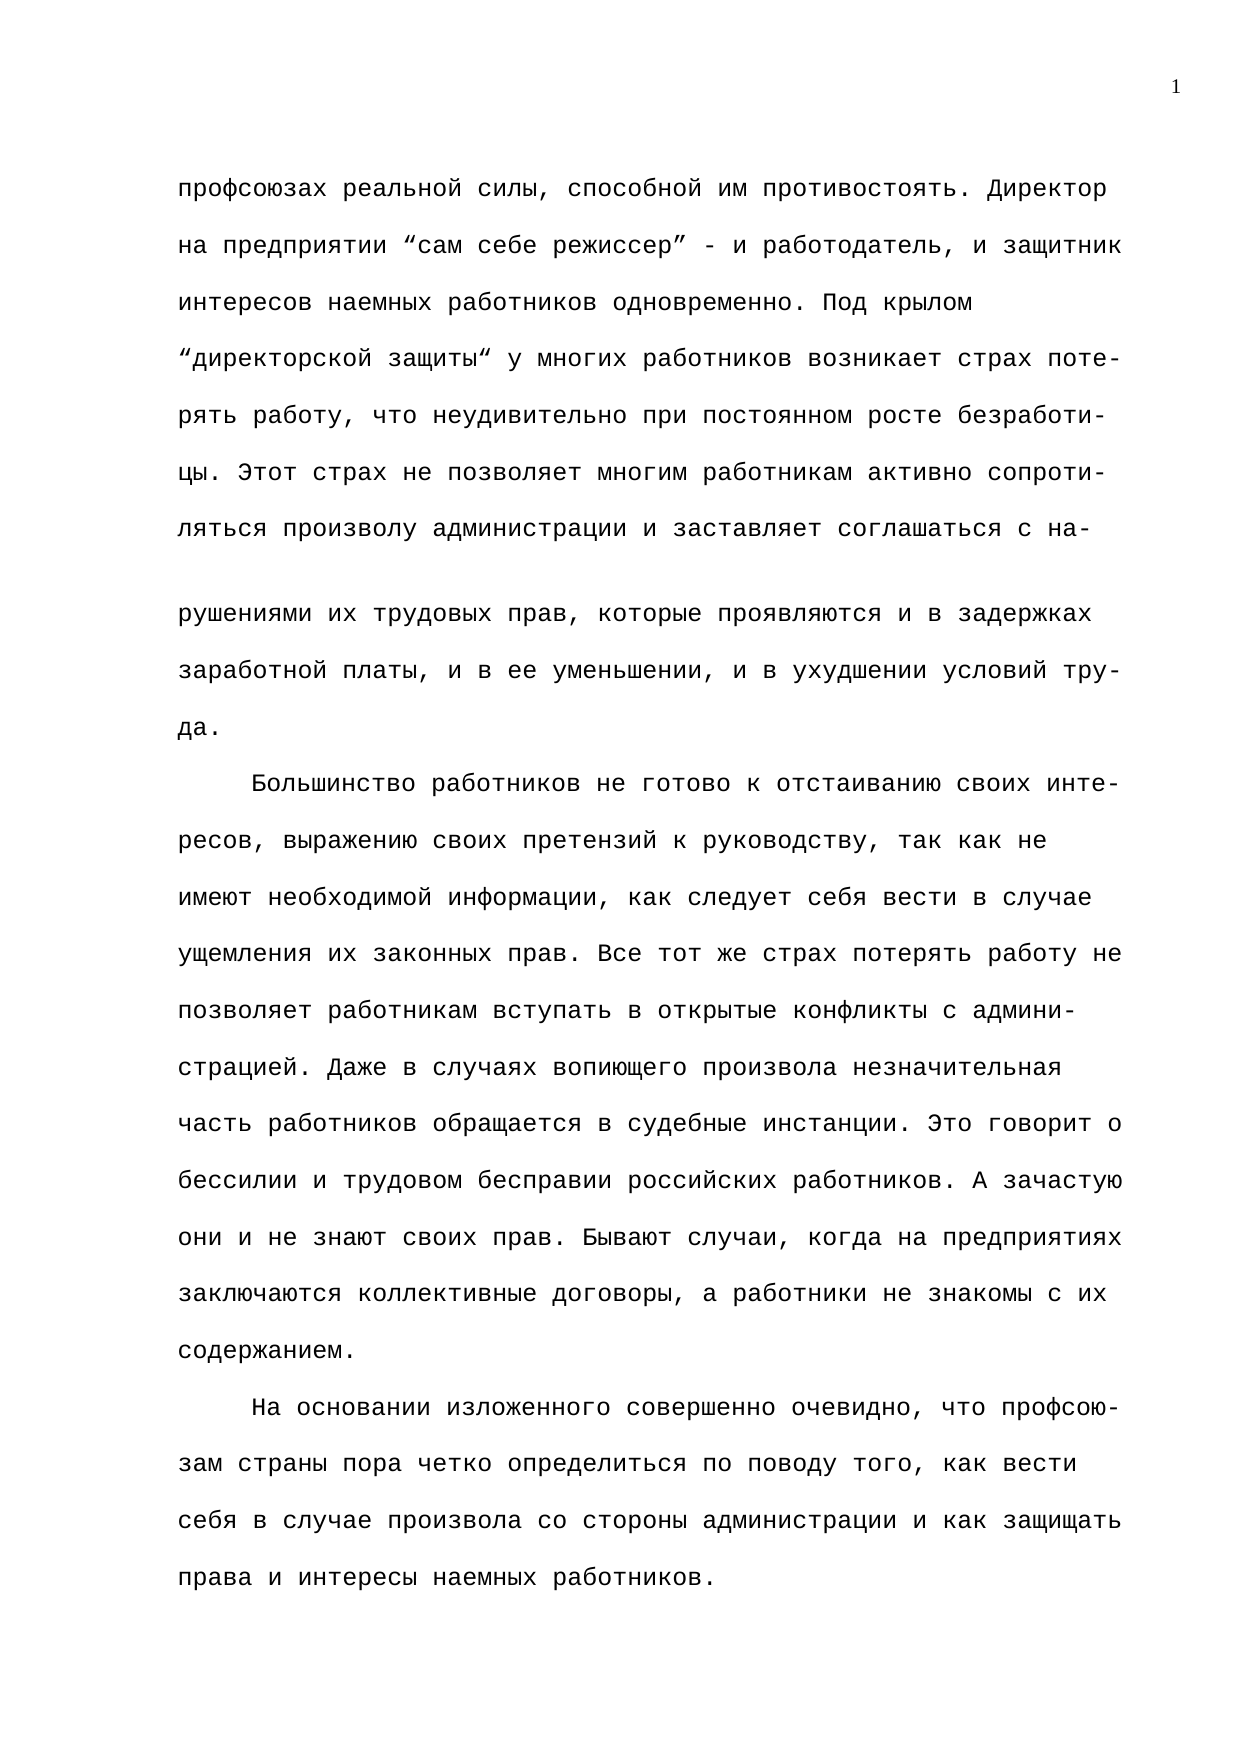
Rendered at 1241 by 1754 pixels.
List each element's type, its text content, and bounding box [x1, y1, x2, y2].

text содержанием. [177, 1338, 1181, 1366]
text зам страны пора четко определиться по поводу того, как вести [177, 1451, 1181, 1479]
text себя в случае произвола со стороны администрации и как защищать [177, 1508, 1181, 1536]
text да. [177, 714, 1181, 743]
text интересов наемных работников одновременно. Под крылом [177, 289, 1181, 318]
text заработной платы, и в ее уменьшении, и в ухудшении условий тру- [177, 658, 1181, 686]
text ресов, выражению своих претензий к руководству, так как не [177, 828, 1181, 856]
text позволяет работникам вступать в открытые конфликты с админи- [177, 998, 1181, 1026]
text часть работников обращается в судебные инстанции. Это говорит о [177, 1111, 1181, 1139]
text рять работу, что неудивительно при постоянном росте безработи- [177, 403, 1181, 431]
text страцией. Даже в случаях вопиющего произвола незначительная [177, 1054, 1181, 1083]
text “директорской защиты“ у многих работников возникает страх поте- [177, 346, 1181, 374]
text бессилии и трудовом бесправии российских работников. А зачастую [177, 1168, 1181, 1196]
text профсоюзах реальной силы, способной им противостоять. Директор [177, 176, 1181, 204]
text заключаются коллективные договоры, а работники не знакомы с их [177, 1281, 1181, 1309]
text ляться произволу администрации и заставляет соглашаться с на- [177, 516, 1181, 544]
text На основании изложенного совершенно очевидно, что профсою- [177, 1394, 1181, 1423]
text рушениями их трудовых прав, которые проявляются и в задержках [177, 601, 1181, 629]
text Большинство работников не готово к отстаиванию своих инте- [177, 771, 1181, 799]
text на предприятии “сам себе режиссер” - и работодатель, и защитник [177, 233, 1181, 261]
text ущемления их законных прав. Все тот же страх потерять работу не [177, 941, 1181, 969]
text имеют необходимой информации, как следует себя вести в случае [177, 884, 1181, 913]
text они и не знают своих прав. Бывают случаи, когда на предприятиях [177, 1224, 1181, 1253]
text цы. Этот страх не позволяет многим работникам активно сопроти- [177, 459, 1181, 488]
text права и интересы наемных работников. [177, 1564, 1181, 1593]
